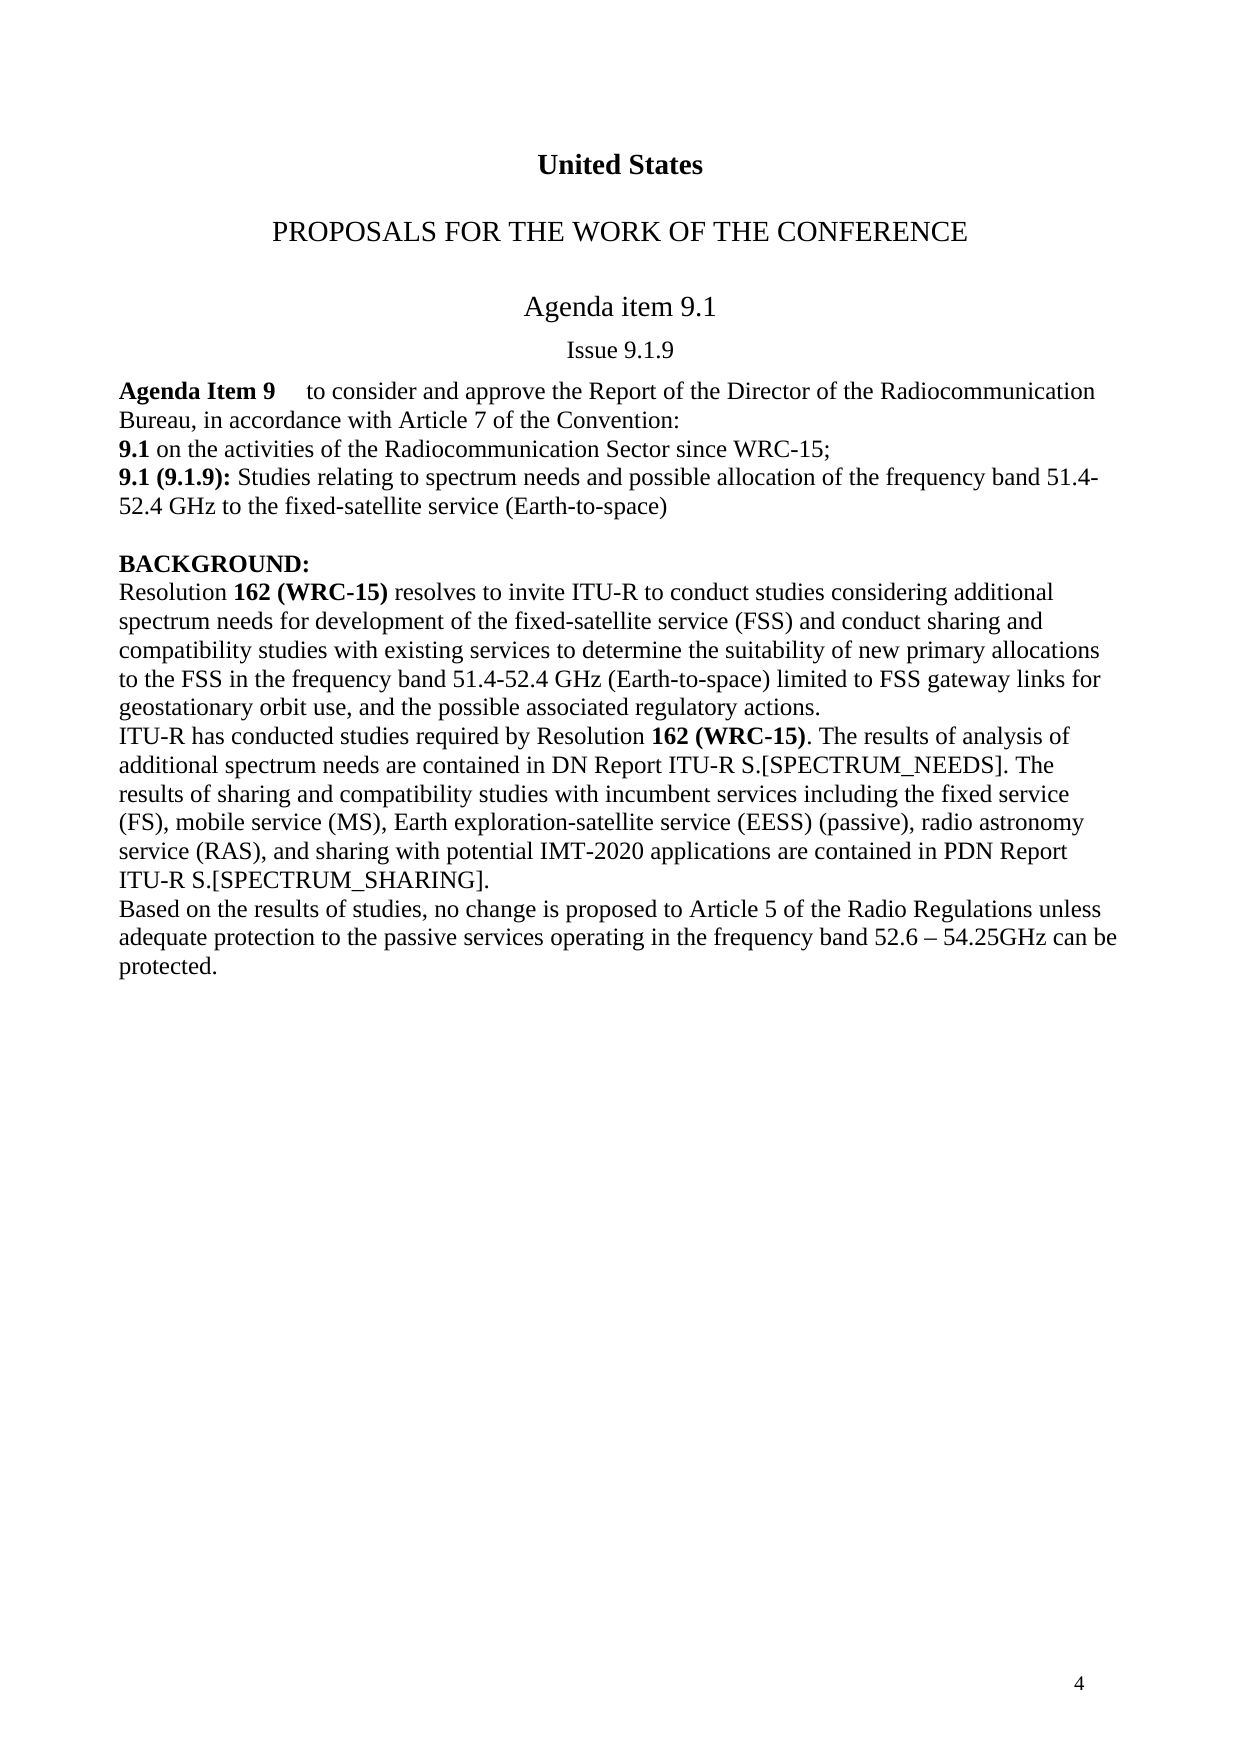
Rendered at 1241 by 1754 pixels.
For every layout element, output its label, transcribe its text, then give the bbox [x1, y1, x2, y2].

text Resolution 162 (WRC-15) resolves to invite ITU-R to conduct studies considering additional spectrum needs for development of the fixed-satellite service (FSS) and conduct sharing and compatibility studies with existing services to determine the suitability of new primary allocations to the FSS in the frequency band 51.4-52.4 GHz (Earth-to-space) limited to FSS gateway links for geostationary orbit use, and the possible associated regulatory actions. [118, 577, 1122, 721]
text United States [118, 147, 1122, 181]
text BACKGROUND: [118, 549, 1122, 577]
text 9.1 on the activities of the Radiocommunication Sector since WRC-15; [118, 434, 1122, 462]
text ITU-R has conducted studies required by Resolution 162 (WRC-15). The results of analysis of additional spectrum needs are contained in DN Report ITU-R S.[SPECTRUM_NEEDS]. The results of sharing and compatibility studies with incumbent services including the fixed service (FS), mobile service (MS), Earth exploration-satellite service (EESS) (passive), radio astronomy service (RAS), and sharing with potential IMT-2020 applications are contained in PDN Report ITU-R S.[SPECTRUM_SHARING]. [118, 721, 1122, 894]
text Agenda Item 9 to consider and approve the Report of the Director of the Radiocommunication Bureau, in accordance with Article 7 of the Convention: [118, 376, 1122, 434]
subtitle Agenda item 9.1 [118, 289, 1122, 322]
text Based on the results of studies, no change is proposed to Article 5 of the Radio Regulations unless adequate protection to the passive services operating in the frequency band 52.6 – 54.25GHz can be protected. [118, 894, 1122, 980]
text PROPOSALS FOR THE WORK OF THE CONFERENCE [118, 214, 1122, 248]
text 9.1 (9.1.9): Studies relating to spectrum needs and possible allocation of the frequency band 51.4-52.4 GHz to the fixed-satellite service (Earth-to-space) [118, 462, 1122, 520]
text Issue 9.1.9 [118, 335, 1122, 364]
